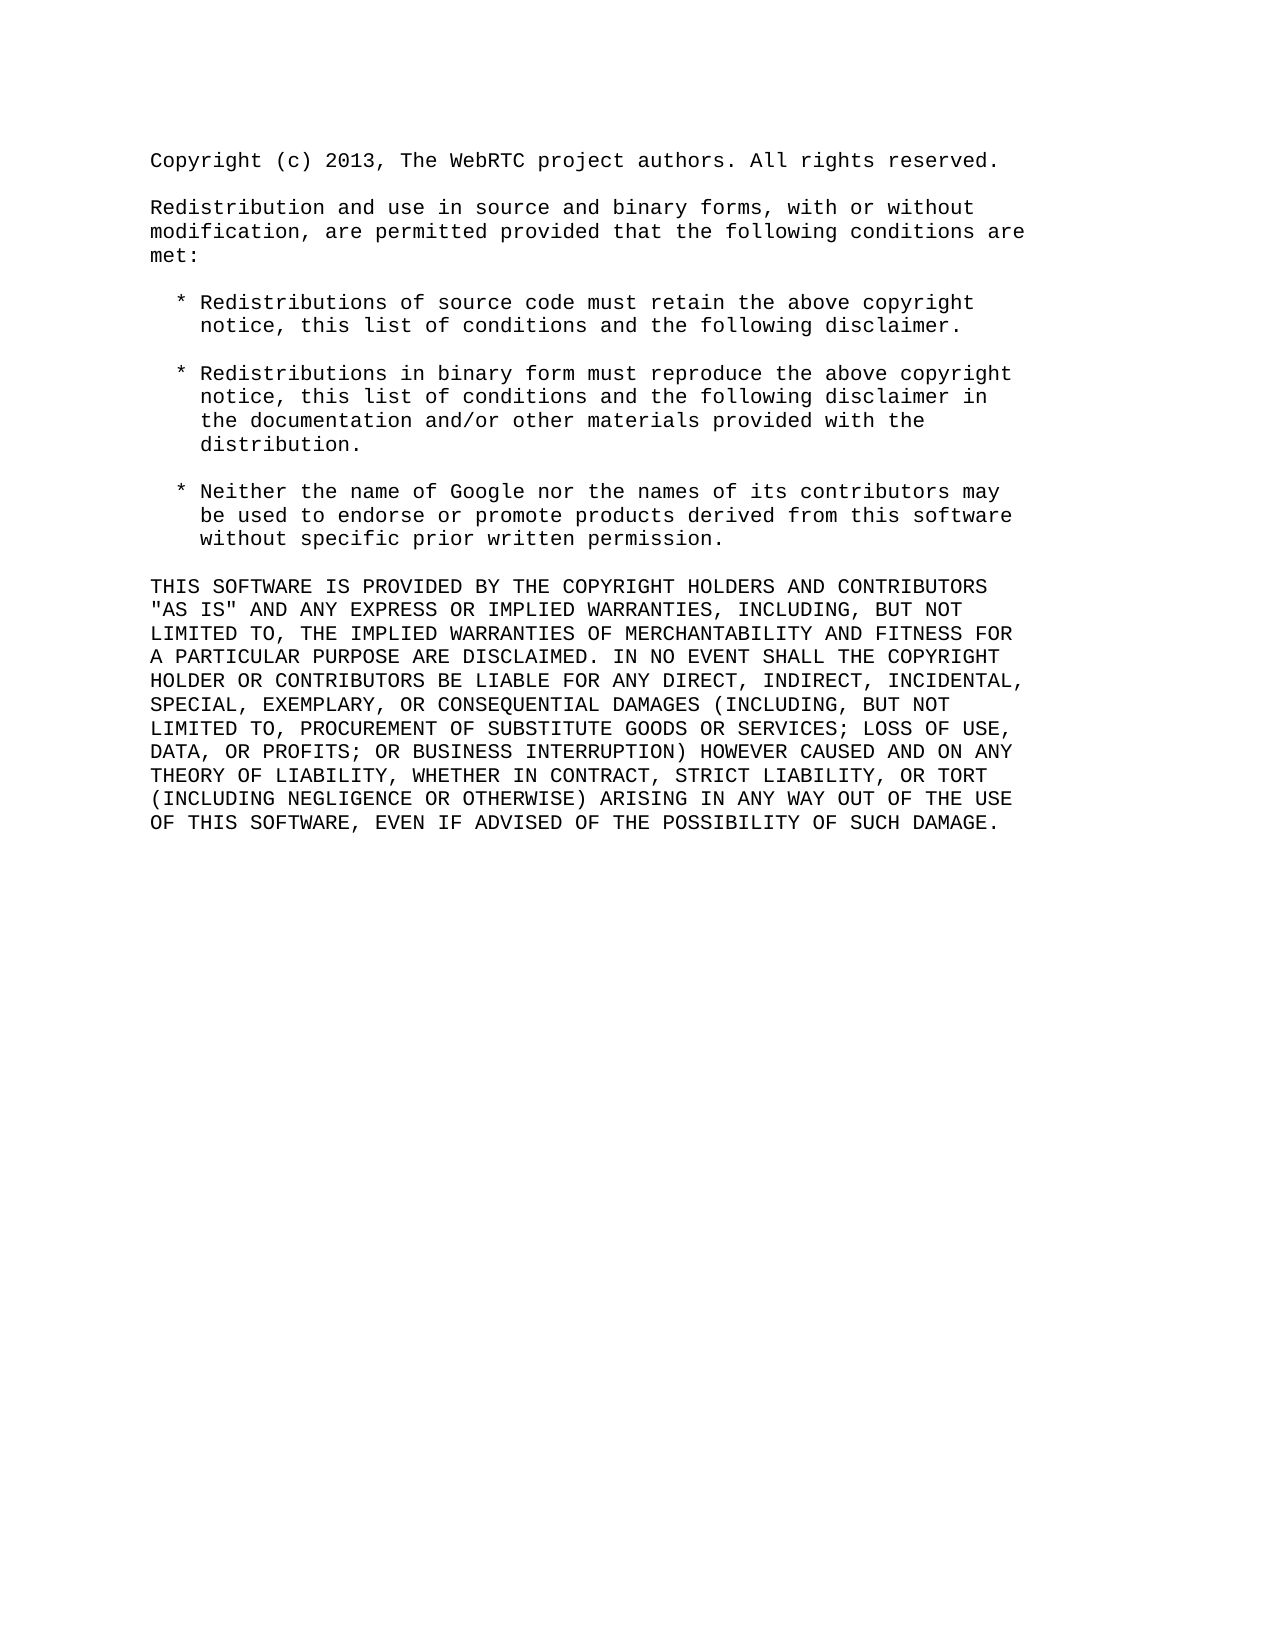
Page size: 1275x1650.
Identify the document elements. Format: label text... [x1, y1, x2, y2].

text be used to endorse or promote products derived from this software [150, 505, 1125, 528]
text SPECIAL, EXEMPLARY, OR CONSEQUENTIAL DAMAGES (INCLUDING, BUT NOT [150, 694, 1125, 717]
text OF THIS SOFTWARE, EVEN IF ADVISED OF THE POSSIBILITY OF SUCH DAMAGE. [150, 812, 1125, 836]
text met: [150, 244, 1125, 268]
text * Neither the name of Google nor the names of its contributors may [150, 481, 1125, 505]
text Copyright (c) 2013, The WebRTC project authors. All rights reserved. [150, 150, 1125, 174]
text A PARTICULAR PURPOSE ARE DISCLAIMED. IN NO EVENT SHALL THE COPYRIGHT [150, 647, 1125, 670]
text THEORY OF LIABILITY, WHETHER IN CONTRACT, STRICT LIABILITY, OR TORT [150, 765, 1125, 788]
text HOLDER OR CONTRIBUTORS BE LIABLE FOR ANY DIRECT, INDIRECT, INCIDENTAL, [150, 670, 1125, 694]
text the documentation and/or other materials provided with the [150, 410, 1125, 434]
text without specific prior written permission. [150, 528, 1125, 552]
text modification, are permitted provided that the following conditions are [150, 221, 1125, 244]
text notice, this list of conditions and the following disclaimer in [150, 386, 1125, 410]
text LIMITED TO, PROCUREMENT OF SUBSTITUTE GOODS OR SERVICES; LOSS OF USE, [150, 717, 1125, 741]
text * Redistributions in binary form must reproduce the above copyright [150, 363, 1125, 386]
text "AS IS" AND ANY EXPRESS OR IMPLIED WARRANTIES, INCLUDING, BUT NOT [150, 599, 1125, 623]
text THIS SOFTWARE IS PROVIDED BY THE COPYRIGHT HOLDERS AND CONTRIBUTORS [150, 576, 1125, 599]
text (INCLUDING NEGLIGENCE OR OTHERWISE) ARISING IN ANY WAY OUT OF THE USE [150, 788, 1125, 812]
text Redistribution and use in source and binary forms, with or without [150, 197, 1125, 221]
text DATA, OR PROFITS; OR BUSINESS INTERRUPTION) HOWEVER CAUSED AND ON ANY [150, 741, 1125, 765]
text distribution. [150, 434, 1125, 457]
text LIMITED TO, THE IMPLIED WARRANTIES OF MERCHANTABILITY AND FITNESS FOR [150, 623, 1125, 647]
text notice, this list of conditions and the following disclaimer. [150, 316, 1125, 339]
text * Redistributions of source code must retain the above copyright [150, 292, 1125, 316]
